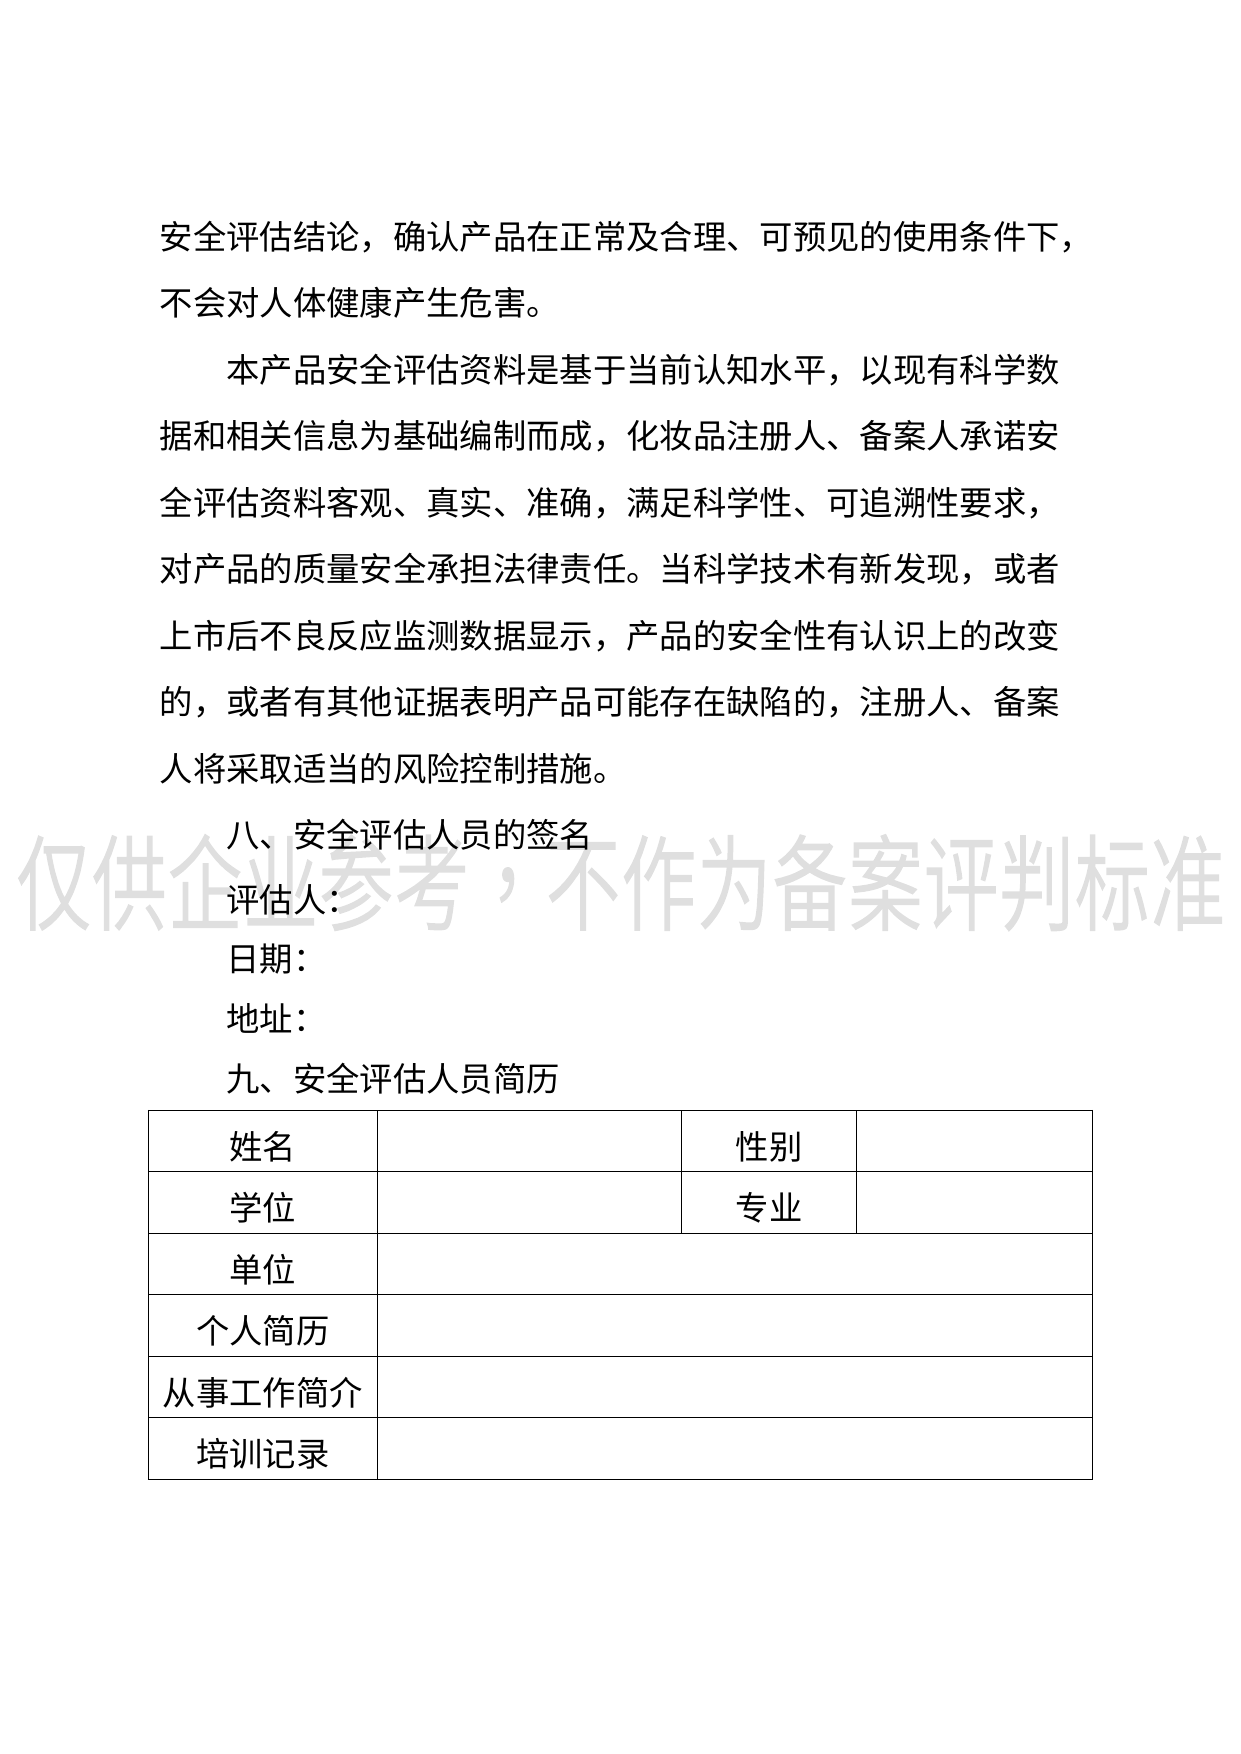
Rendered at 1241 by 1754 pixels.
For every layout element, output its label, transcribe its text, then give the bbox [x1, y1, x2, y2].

text 评估人： [159, 866, 1081, 924]
table_cell 从事工作简介 [149, 1357, 377, 1417]
table_cell [378, 1418, 1092, 1478]
table_cell 个人简历 [149, 1295, 377, 1356]
table_cell [378, 1234, 1092, 1294]
text 日期： [159, 924, 1081, 983]
table_cell [378, 1357, 1092, 1417]
table_cell 单位 [149, 1234, 377, 1294]
table_header [378, 1111, 681, 1171]
table_header [857, 1111, 1092, 1171]
title 安全评估人员简历 [159, 1043, 1081, 1110]
table_cell 专业 [682, 1172, 856, 1233]
title 八、安全评估人员的签名 [159, 800, 1081, 866]
table_header 姓名 [149, 1111, 377, 1171]
table_cell 培训记录 [149, 1418, 377, 1478]
table_cell [857, 1172, 1092, 1233]
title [159, 202, 1081, 334]
title 本产品安全评估资料是基于当前认知水平，以现有科学数据和相关信息为基础编制而成，化妆品注册人、备案人承诺安全评估资料客观、真实、准确，满足科学性、可追溯性要求，对产品的质量安全承担法律责任。当科学技术有新发现，或者上市后不良反应监测数据显示，产品的安全性有认识上的改变的，或者有其他证据表明产品可能存在缺陷的，注册人、备案人将采取适当的风险控制措施。 [159, 334, 1081, 800]
table_cell [378, 1172, 681, 1233]
table_cell 学位 [149, 1172, 377, 1233]
table_cell [378, 1295, 1092, 1356]
table_header 性别 [682, 1111, 856, 1171]
text 地址： [159, 983, 1081, 1043]
